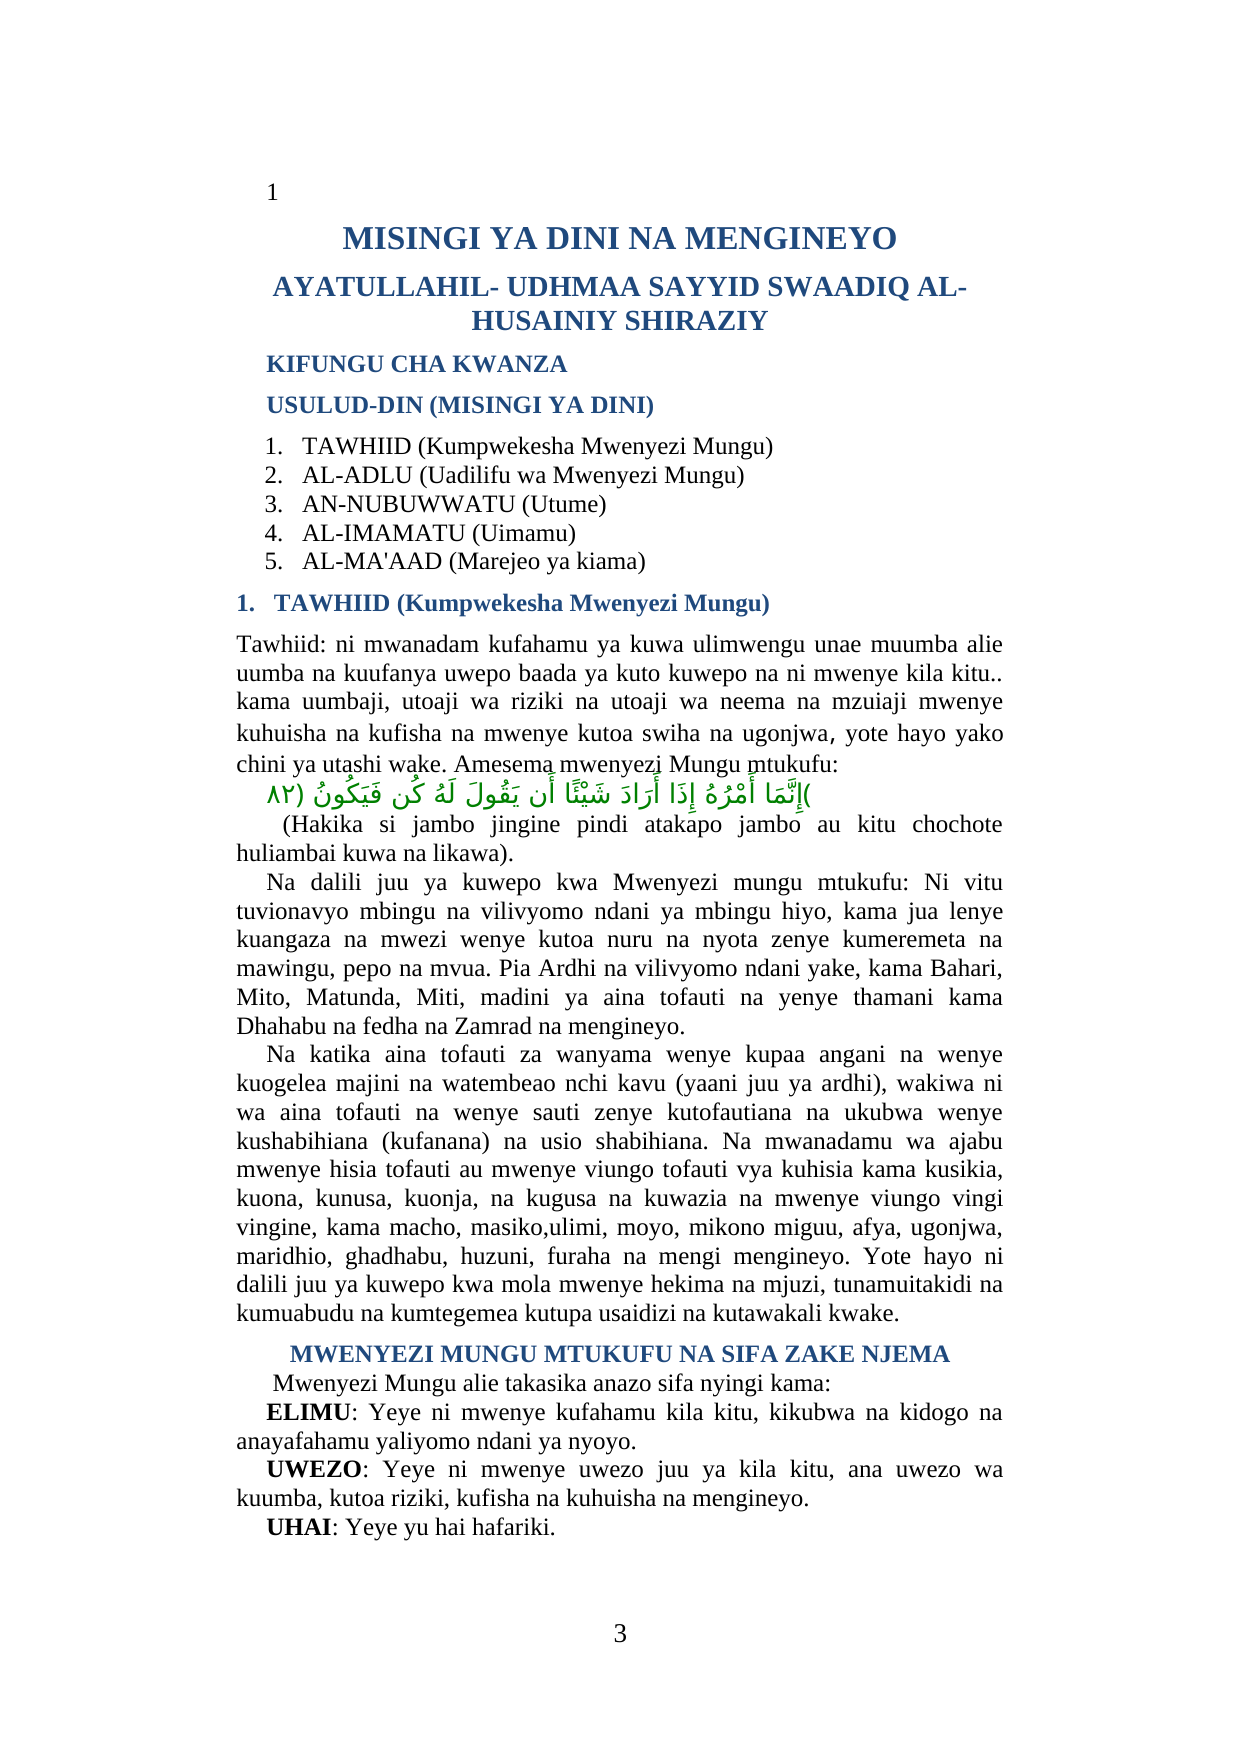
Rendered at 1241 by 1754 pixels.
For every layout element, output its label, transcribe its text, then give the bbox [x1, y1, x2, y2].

subtitle USULUD-DIN (MISINGI YA DINI) [236, 390, 1004, 419]
list AN-NUBUWWATU (Utume) [264, 489, 1004, 518]
text (Hakika si jambo jingine pindi atakapo jambo au kitu chochote huliambai kuwa na likawa). [236, 809, 1004, 867]
subtitle TAWHIID (Kumpwekesha Mwenyezi Mungu) [236, 588, 1004, 616]
list AL-ADLU (Uadilifu wa Mwenyezi Mungu) [264, 460, 1004, 489]
list AL-MA'AAD (Marejeo ya kiama) [264, 546, 1004, 575]
subtitle AYATULLAHIL- UDHMAA SAYYID SWAADIQ AL-HUSAINIY SHIRAZIY [236, 269, 1004, 336]
text إِنَّمَا أَمْرُهُ إِذَا أَرَادَ شَيْئًا أَن يَقُولَ لَهُ كُن فَيَكُونُ ﴿٨٢﴾ [236, 778, 1004, 809]
text Na dalili juu ya kuwepo kwa Mwenyezi mungu mtukufu: Ni vitu tuvionavyo mbingu na vilivyomo ndani ya mbingu hiyo, kama jua lenye kuangaza na mwezi wenye kutoa nuru na nyota zenye kumeremeta na mawingu, pepo na mvua. Pia Ardhi na vilivyomo ndani yake, kama Bahari, Mito, Matunda, Miti, madini ya aina tofauti na yenye thamani kama Dhahabu na fedha na Zamrad na mengineyo. [236, 867, 1004, 1039]
text ELIMU: Yeye ni mwenye kufahamu kila kitu, kikubwa na kidogo na anayafahamu yaliyomo ndani ya nyoyo. [236, 1397, 1004, 1454]
subtitle MISINGI YA DINI NA MENGINEYO [236, 218, 1004, 257]
text Na katika aina tofauti za wanyama wenye kupaa angani na wenye kuogelea majini na watembeao nchi kavu (yaani juu ya ardhi), wakiwa ni wa aina tofauti na wenye sauti zenye kutofautiana na ukubwa wenye kushabihiana (kufanana) na usio shabihiana. Na mwanadamu wa ajabu mwenye hisia tofauti au mwenye viungo tofauti vya kuhisia kama kusikia, kuona, kunusa, kuonja, na kugusa na kuwazia na mwenye viungo vingi vingine, kama macho, masiko,ulimi, moyo, mikono miguu, afya, ugonjwa, maridhio, ghadhabu, huzuni, furaha na mengi mengineyo. Yote hayo ni dalili juu ya kuwepo kwa mola mwenye hekima na mjuzi, tunamuitakidi na kumuabudu na kumtegemea kutupa usaidizi na kutawakali kwake. [236, 1039, 1004, 1327]
subtitle MWENYEZI MUNGU MTUKUFU NA SIFA ZAKE NJEMA [236, 1339, 1004, 1368]
text UHAI: Yeye yu hai hafariki. [236, 1512, 1004, 1541]
list TAWHIID (Kumpwekesha Mwenyezi Mungu) [264, 431, 1004, 460]
text UWEZO: Yeye ni mwenye uwezo juu ya kila kitu, ana uwezo wa kuumba, kutoa riziki, kufisha na kuhuisha na mengineyo. [236, 1454, 1004, 1512]
text 1 [236, 177, 1004, 206]
subtitle KIFUNGU CHA KWANZA [236, 349, 1004, 378]
list AL-IMAMATU (Uimamu) [264, 518, 1004, 546]
text Tawhiid: ni mwanadam kufahamu ya kuwa ulimwengu unae muumba alie uumba na kuufanya uwepo baada ya kuto kuwepo na ni mwenye kila kitu.. kama uumbaji, utoaji wa riziki na utoaji wa neema na mzuiaji mwenye kuhuisha na kufisha na mwenye kutoa swiha na ugonjwa, yote hayo yako chini ya utashi wake. Amesema mwenyezi Mungu mtukufu: [236, 629, 1004, 778]
text Mwenyezi Mungu alie takasika anazo sifa nyingi kama: [236, 1368, 1004, 1397]
